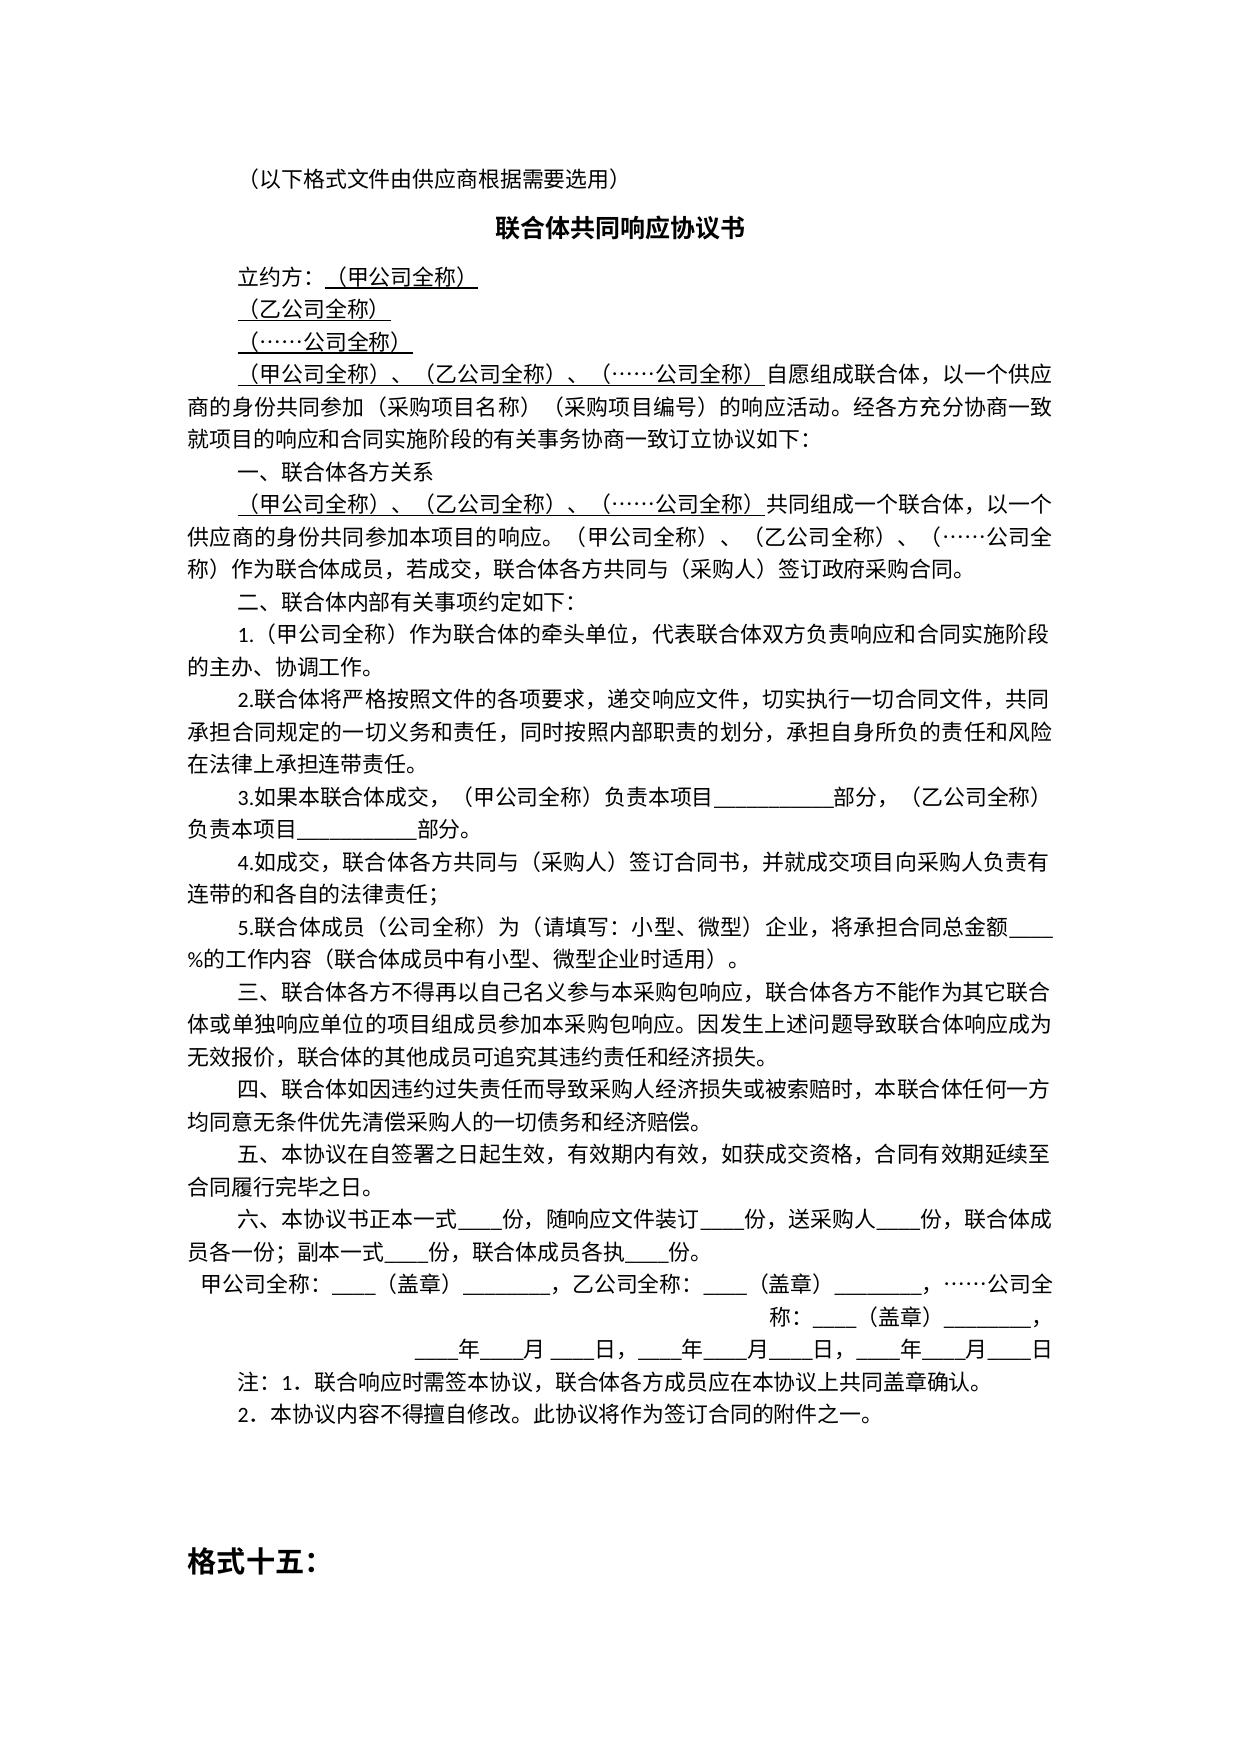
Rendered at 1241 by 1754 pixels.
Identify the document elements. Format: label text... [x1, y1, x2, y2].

text 甲公司全称：____（盖章）________，乙公司全称：____（盖章）________，……公司全称：____（盖章）________， [187, 1267, 1053, 1332]
text 二、联合体内部有关事项约定如下： [187, 584, 1053, 617]
text 一、联合体各方关系 [187, 454, 1053, 487]
text ____年____月 ____日，____年____月____日，____年____月____日 [187, 1332, 1053, 1364]
text 六、本协议书正本一式____份，随响应文件装订____份，送采购人____份，联合体成员各一份；副本一式____份，联合体成员各执____份。 [187, 1202, 1053, 1267]
text 4.如成交，联合体各方共同与（采购人）签订合同书，并就成交项目向采购人负责有连带的和各自的法律责任； [187, 844, 1053, 909]
text 三、联合体各方不得再以自己名义参与本采购包响应，联合体各方不能作为其它联合体或单独响应单位的项目组成员参加本采购包响应。因发生上述问题导致联合体响应成为无效报价，联合体的其他成员可追究其违约责任和经济损失。 [187, 974, 1053, 1072]
text 注：1．联合响应时需签本协议，联合体各方成员应在本协议上共同盖章确认。 [187, 1364, 1053, 1397]
text 五、本协议在自签署之日起生效，有效期内有效，如获成交资格，合同有效期延续至合同履行完毕之日。 [187, 1137, 1053, 1202]
text （以下格式文件由供应商根据需要选用） [187, 162, 1053, 194]
text （……公司全称） [187, 324, 1053, 357]
text 2．本协议内容不得擅自修改。此协议将作为签订合同的附件之一。 [187, 1397, 1053, 1429]
text 1.（甲公司全称）作为联合体的牵头单位，代表联合体双方负责响应和合同实施阶段的主办、协调工作。 [187, 617, 1053, 682]
text 四、联合体如因违约过失责任而导致采购人经济损失或被索赔时，本联合体任何一方均同意无条件优先清偿采购人的一切债务和经济赔偿。 [187, 1072, 1053, 1137]
text 3.如果本联合体成交，（甲公司全称）负责本项目___________部分，（乙公司全称）负责本项目___________部分。 [187, 779, 1053, 844]
text 联合体共同响应协议书 [187, 194, 1053, 259]
text 2.联合体将严格按照文件的各项要求，递交响应文件，切实执行一切合同文件，共同承担合同规定的一切义务和责任，同时按照内部职责的划分，承担自身所负的责任和风险，在法律上承担连带责任。 [187, 682, 1053, 779]
text （甲公司全称）、（乙公司全称）、（……公司全称）共同组成一个联合体，以一个供应商的身份共同参加本项目的响应。（甲公司全称）、（乙公司全称）、（……公司全称）作为联合体成员，若成交，联合体各方共同与（采购人）签订政府采购合同。 [187, 487, 1053, 584]
text 立约方：（甲公司全称） [187, 259, 1053, 292]
text 格式十五： [187, 1527, 1053, 1592]
text （甲公司全称）、（乙公司全称）、（……公司全称）自愿组成联合体，以一个供应商的身份共同参加（采购项目名称）（采购项目编号）的响应活动。经各方充分协商一致，就项目的响应和合同实施阶段的有关事务协商一致订立协议如下： [187, 357, 1053, 454]
text （乙公司全称） [187, 292, 1053, 324]
text 5.联合体成员（公司全称）为（请填写：小型、微型）企业，将承担合同总金额____%的工作内容（联合体成员中有小型、微型企业时适用）。 [187, 909, 1053, 974]
